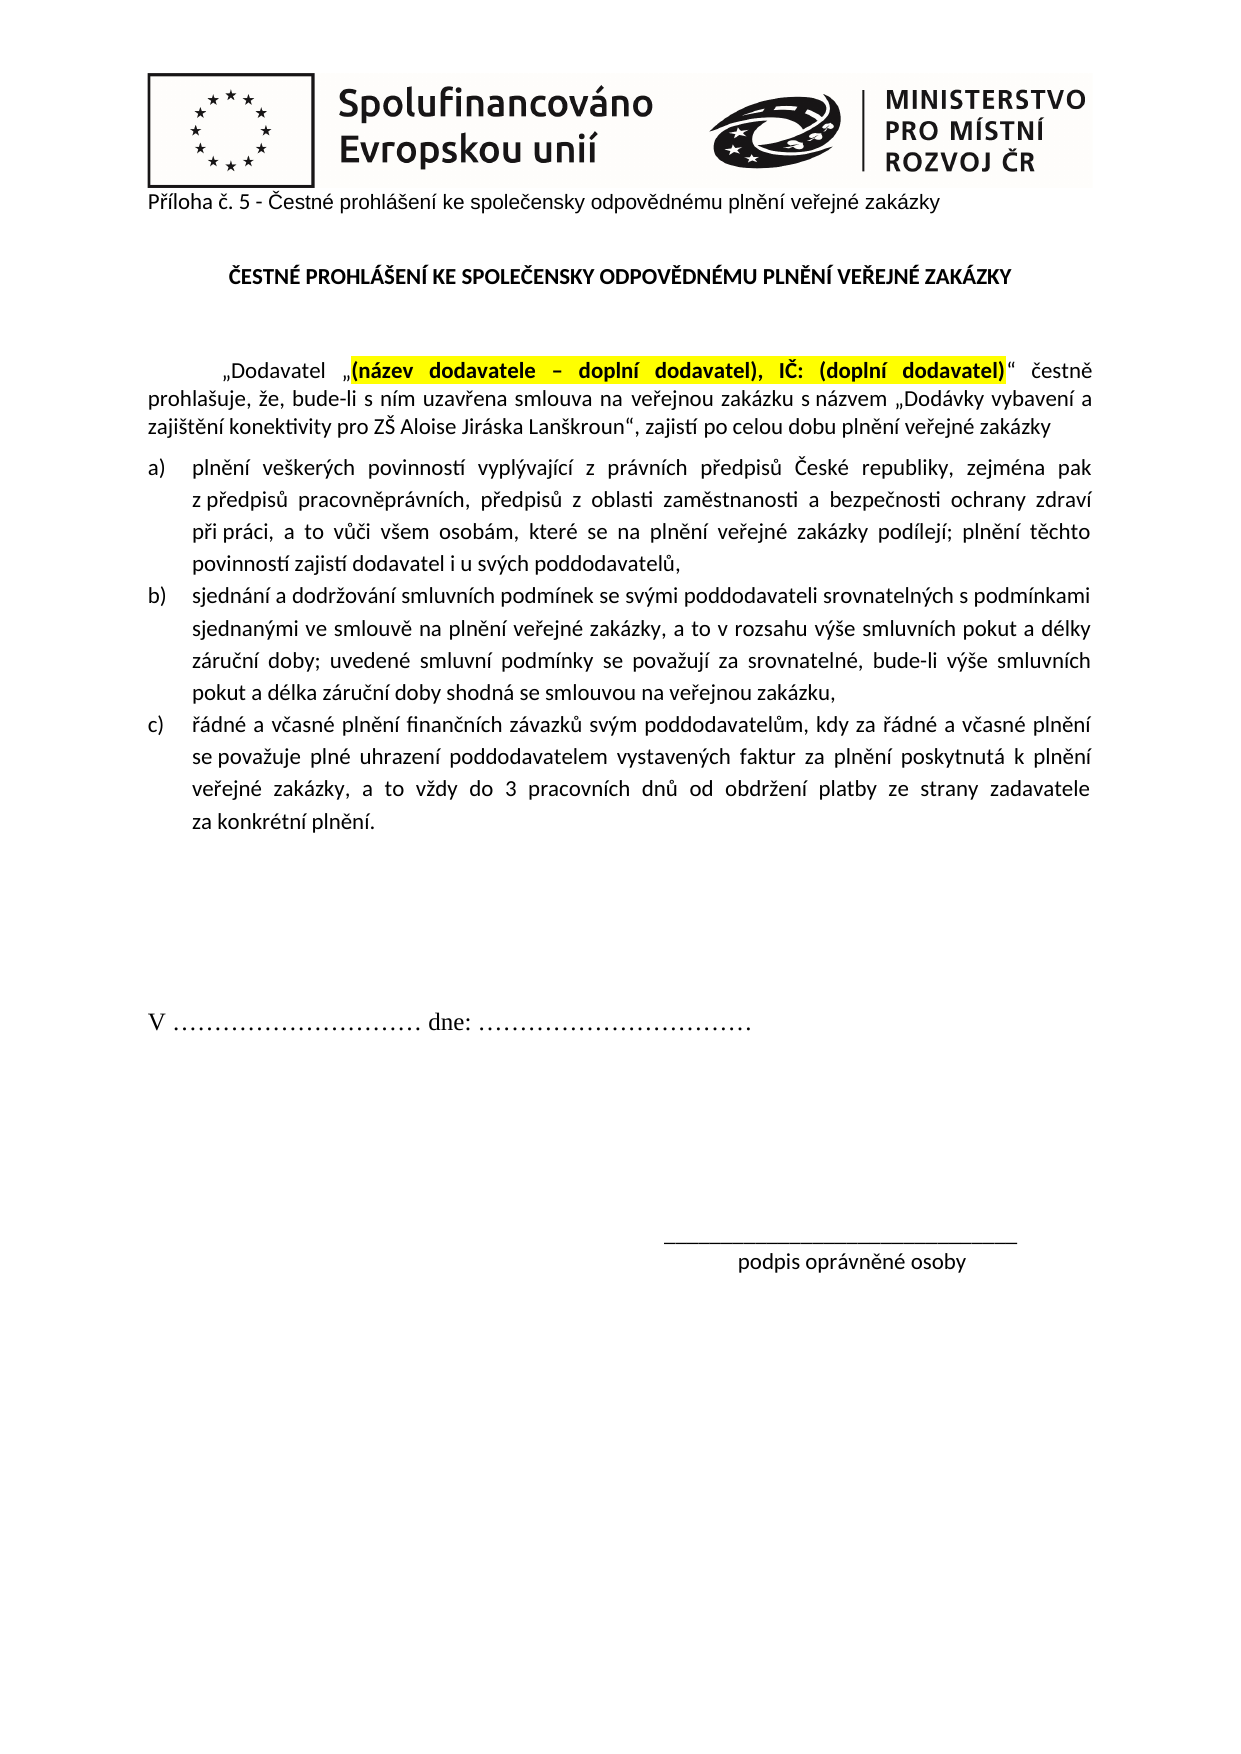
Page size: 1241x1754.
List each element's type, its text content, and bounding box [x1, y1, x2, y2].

text plnění veškerých povinností vyplývající z právních předpisů České republiky, zejména pak z předpisů pracovněprávních, předpisů z oblasti zaměstnanosti a bezpečnosti ochrany zdraví při práci, a to vůči všem osobám, které se na plnění veřejné zakázky podílejí; plnění těchto povinností zajistí dodavatel i u svých poddodavatelů, [148, 453, 1093, 577]
text podpis oprávněné osoby [148, 1247, 1093, 1276]
text „Dodavatel „(název dodavatele – doplní dodavatel), IČ: (doplní dodavatel)“ čestně prohlašuje, že, bude-li s ním uzavřena smlouva na veřejnou zakázku s názvem „Dodávky vybavení a zajištění konektivity pro ZŠ Aloise Jiráska Lanškroun“, zajistí po celou dobu plnění veřejné zakázky [148, 356, 1093, 440]
picture [147, 73, 1093, 188]
text _______________________________ [148, 1219, 1093, 1247]
text ČESTNÉ PROHLÁŠENÍ KE SPOLEČENSKY ODPOVĚDNÉMU PLNĚNÍ VEŘEJNÉ ZAKÁZKY [148, 262, 1093, 290]
text řádné a včasné plnění finančních závazků svým poddodavatelům, kdy za řádné a včasné plnění se považuje plné uhrazení poddodavatelem vystavených faktur za plnění poskytnutá k plnění veřejné zakázky, a to vždy do 3 pracovních dnů od obdržení platby ze strany zadavatele za konkrétní plnění. [148, 710, 1093, 835]
text V ………………………… dne: …………………………… [148, 1007, 1093, 1035]
text sjednání a dodržování smluvních podmínek se svými poddodavateli srovnatelných s podmínkami sjednanými ve smlouvě na plnění veřejné zakázky, a to v rozsahu výše smluvních pokut a délky záruční doby; uvedené smluvní podmínky se považují za srovnatelné, bude-li výše smluvních pokut a délka záruční doby shodná se smlouvou na veřejnou zakázku, [148, 581, 1093, 706]
